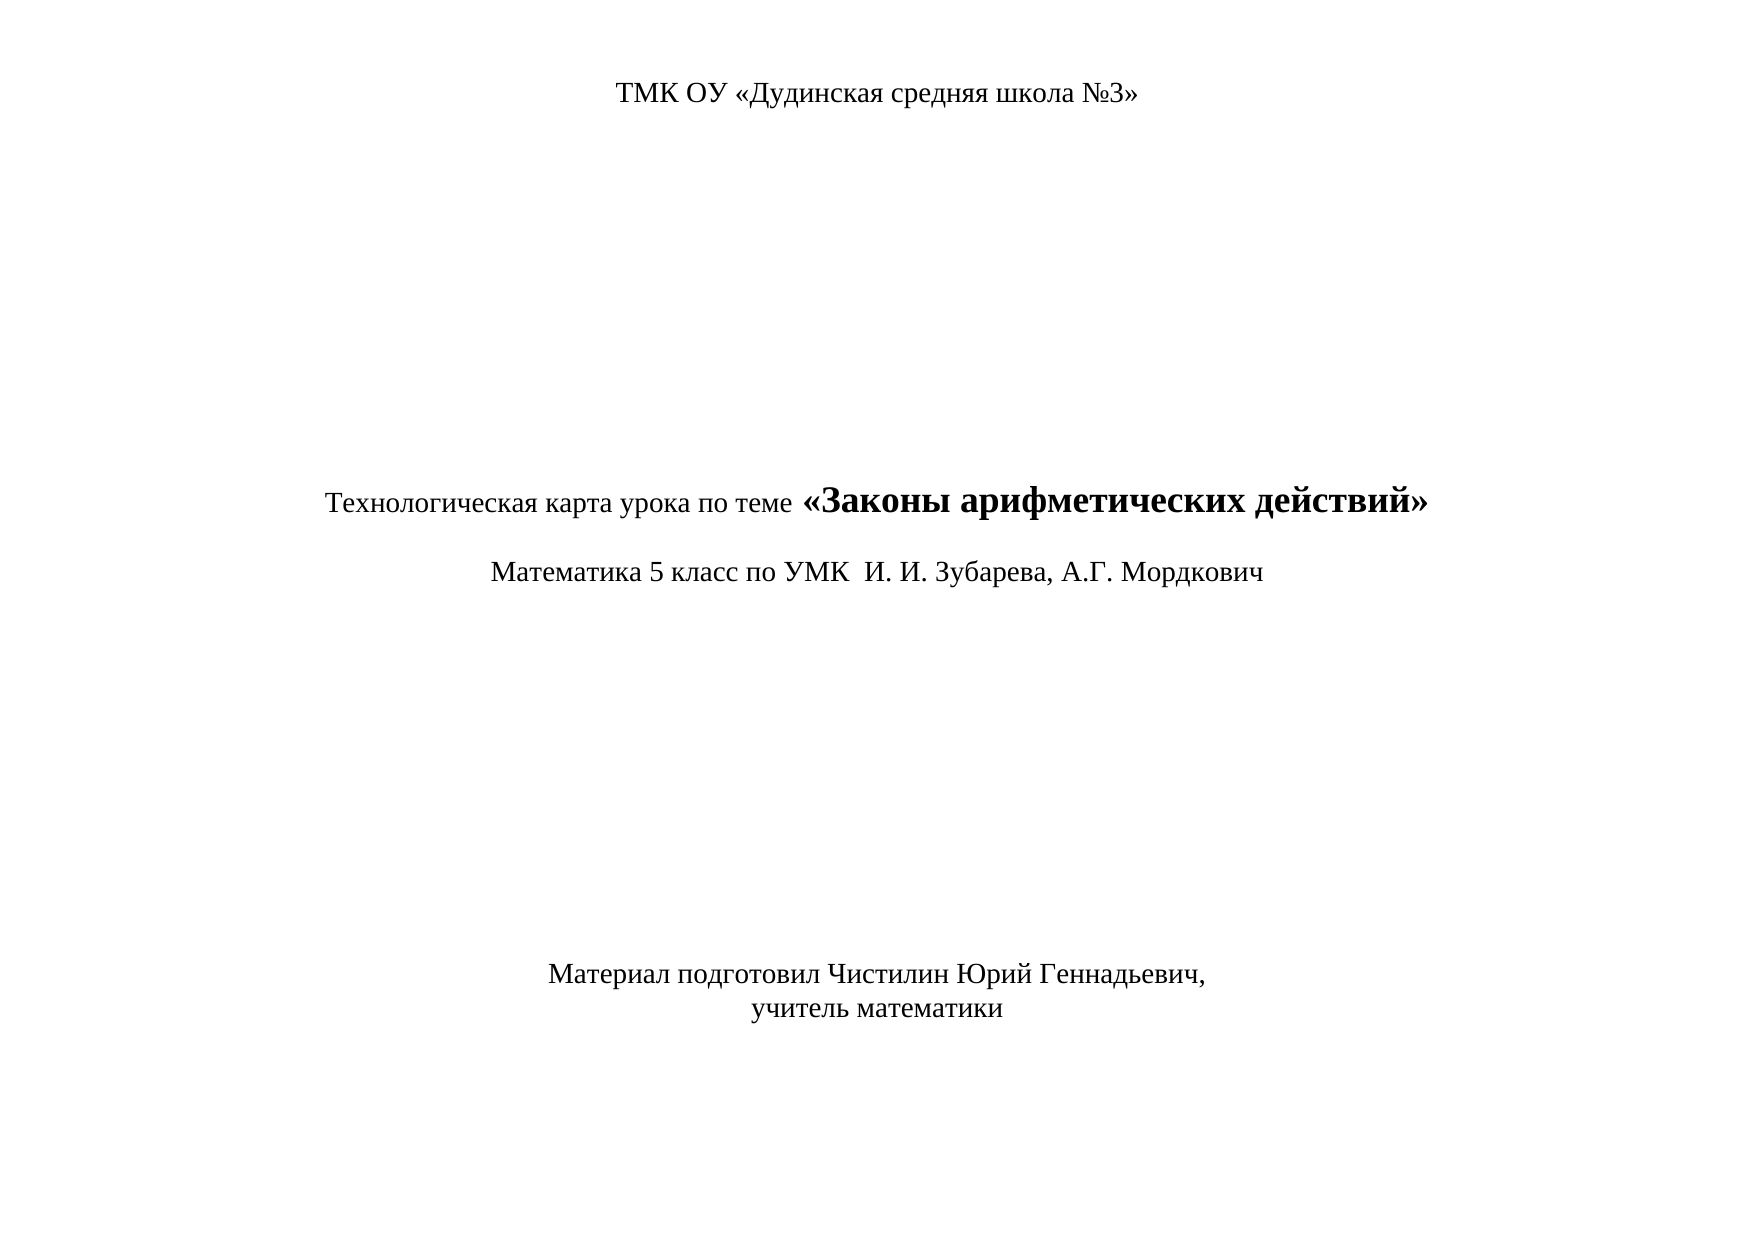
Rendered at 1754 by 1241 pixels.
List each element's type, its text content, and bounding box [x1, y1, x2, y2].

text Технологическая карта урока по теме «Законы арифметических действий» [75, 477, 1679, 521]
text учитель математики [75, 990, 1679, 1024]
text ТМК ОУ «Дудинская средняя школа №3» [75, 75, 1679, 108]
text Математика 5 класс по УМК И. И. Зубарева, А.Г. Мордкович [75, 554, 1679, 588]
text Материал подготовил Чистилин Юрий Геннадьевич, [75, 957, 1679, 990]
